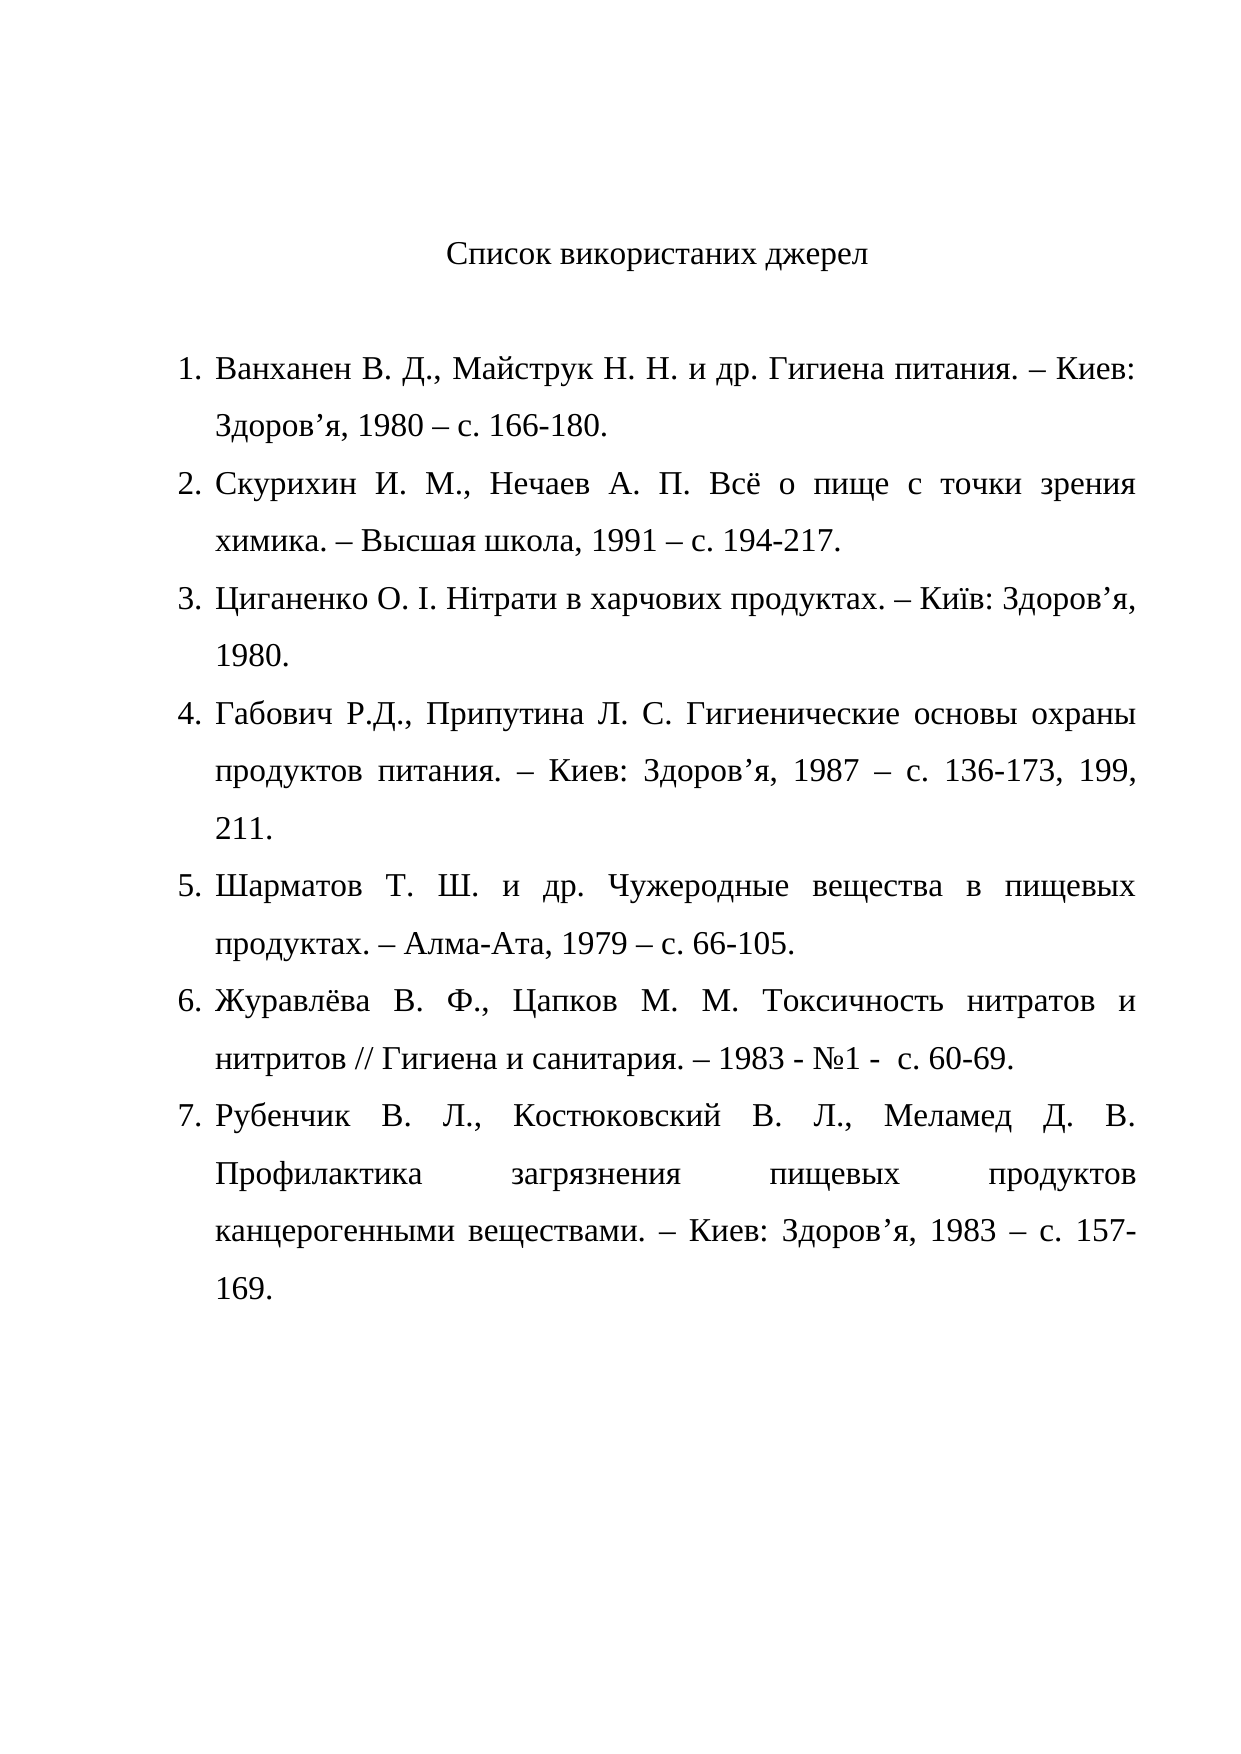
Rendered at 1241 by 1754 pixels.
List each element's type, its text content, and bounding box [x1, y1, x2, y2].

text Список використаних джерел [177, 233, 1137, 271]
list Шарматов Т. Ш. и др. Чужеродные вещества в пищевых продуктах. – Алма-Ата, 1979 – с. 66-105. [177, 866, 1137, 961]
list Габович Р.Д., Припутина Л. С. Гигиенические основы охраны продуктов питания. – Киев: Здоров’я, 1987 – с. 136-173, 199, 211. [177, 693, 1137, 846]
list Циганенко О. І. Нітрати в харчових продуктах. – Київ: Здоров’я, 1980. [177, 578, 1137, 674]
list Журавлёва В. Ф., Цапков М. М. Токсичность нитратов и нитритов // Гигиена и санитария. – 1983 - №1 - с. 60-69. [177, 981, 1137, 1076]
list Ванханен В. Д., Майструк Н. Н. и др. Гигиена питания. – Киев: Здоров’я, 1980 – с. 166-180. [177, 348, 1137, 444]
list Скурихин И. М., Нечаев А. П. Всё о пище с точки зрения химика. – Высшая школа, 1991 – с. 194-217. [177, 463, 1137, 559]
list Рубенчик В. Л., Костюковский В. Л., Меламед Д. В. Профилактика загрязнения пищевых продуктов канцерогенными веществами. – Киев: Здоров’я, 1983 – с. 157-169. [177, 1096, 1137, 1306]
